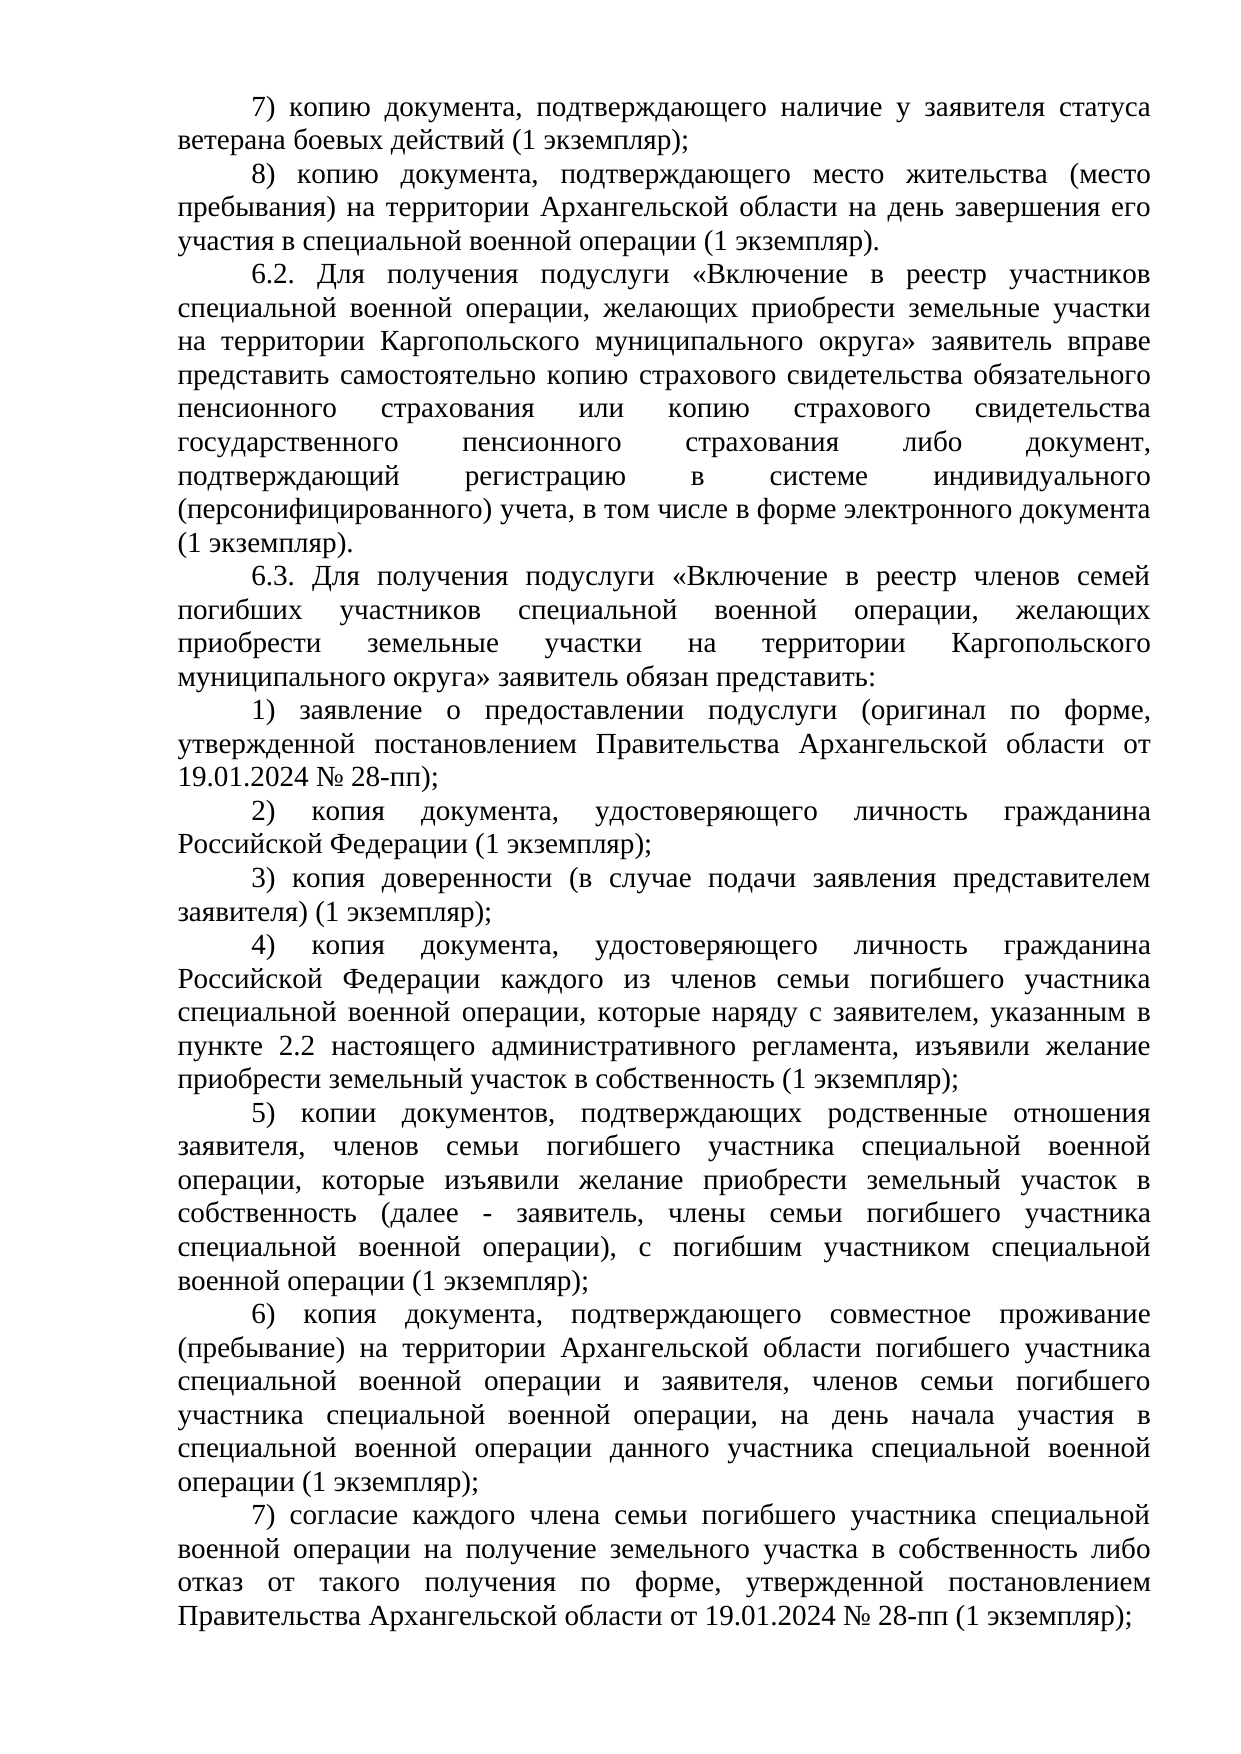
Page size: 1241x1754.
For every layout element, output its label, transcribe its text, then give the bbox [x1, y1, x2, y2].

text 3) копия доверенности (в случае подачи заявления представителем заявителя) (1 экземпляр); [177, 860, 1152, 927]
text 7) согласие каждого члена семьи погибшего участника специальной военной операции на получение земельного участка в собственность либо отказ от такого получения по форме, утвержденной постановлением Правительства Архангельской области от 19.01.2024 № 28-пп (1 экземпляр); [177, 1497, 1152, 1632]
text 6) копия документа, подтверждающего совместное проживание (пребывание) на территории Архангельской области погибшего участника специальной военной операции и заявителя, членов семьи погибшего участника специальной военной операции, на день начала участия в специальной военной операции данного участника специальной военной операции (1 экземпляр); [177, 1296, 1152, 1497]
text 1) заявление о предоставлении подуслуги (оригинал по форме, утвержденной постановлением Правительства Архангельской области от 19.01.2024 № 28-пп); [177, 692, 1152, 793]
text 4) копия документа, удостоверяющего личность гражданина Российской Федерации каждого из членов семьи погибшего участника специальной военной операции, которые наряду с заявителем, указанным в пункте 2.2 настоящего административного регламента, изъявили желание приобрести земельный участок в собственность (1 экземпляр); [177, 927, 1152, 1095]
text 6.3. Для получения подуслуги «Включение в реестр членов семей погибших участников специальной военной операции, желающих приобрести земельные участки на территории Каргопольского муниципального округа» заявитель обязан представить: [177, 558, 1152, 692]
text 6.2. Для получения подуслуги «Включение в реестр участников специальной военной операции, желающих приобрести земельные участки на территории Каргопольского муниципального округа» заявитель вправе представить самостоятельно копию страхового свидетельства обязательного пенсионного страхования или копию страхового свидетельства государственного пенсионного страхования либо документ, подтверждающий регистрацию в системе индивидуального (персонифицированного) учета, в том числе в форме электронного документа (1 экземпляр). [177, 256, 1152, 558]
text 8) копию документа, подтверждающего место жительства (место пребывания) на территории Архангельской области на день завершения его участия в специальной военной операции (1 экземпляр). [177, 156, 1152, 256]
text 5) копии документов, подтверждающих родственные отношения заявителя, членов семьи погибшего участника специальной военной операции, которые изъявили желание приобрести земельный участок в собственность (далее - заявитель, члены семьи погибшего участника специальной военной операции), с погибшим участником специальной военной операции (1 экземпляр); [177, 1095, 1152, 1296]
text 7) копию документа, подтверждающего наличие у заявителя статуса ветерана боевых действий (1 экземпляр); [177, 89, 1152, 156]
text 2) копия документа, удостоверяющего личность гражданина Российской Федерации (1 экземпляр); [177, 793, 1152, 860]
